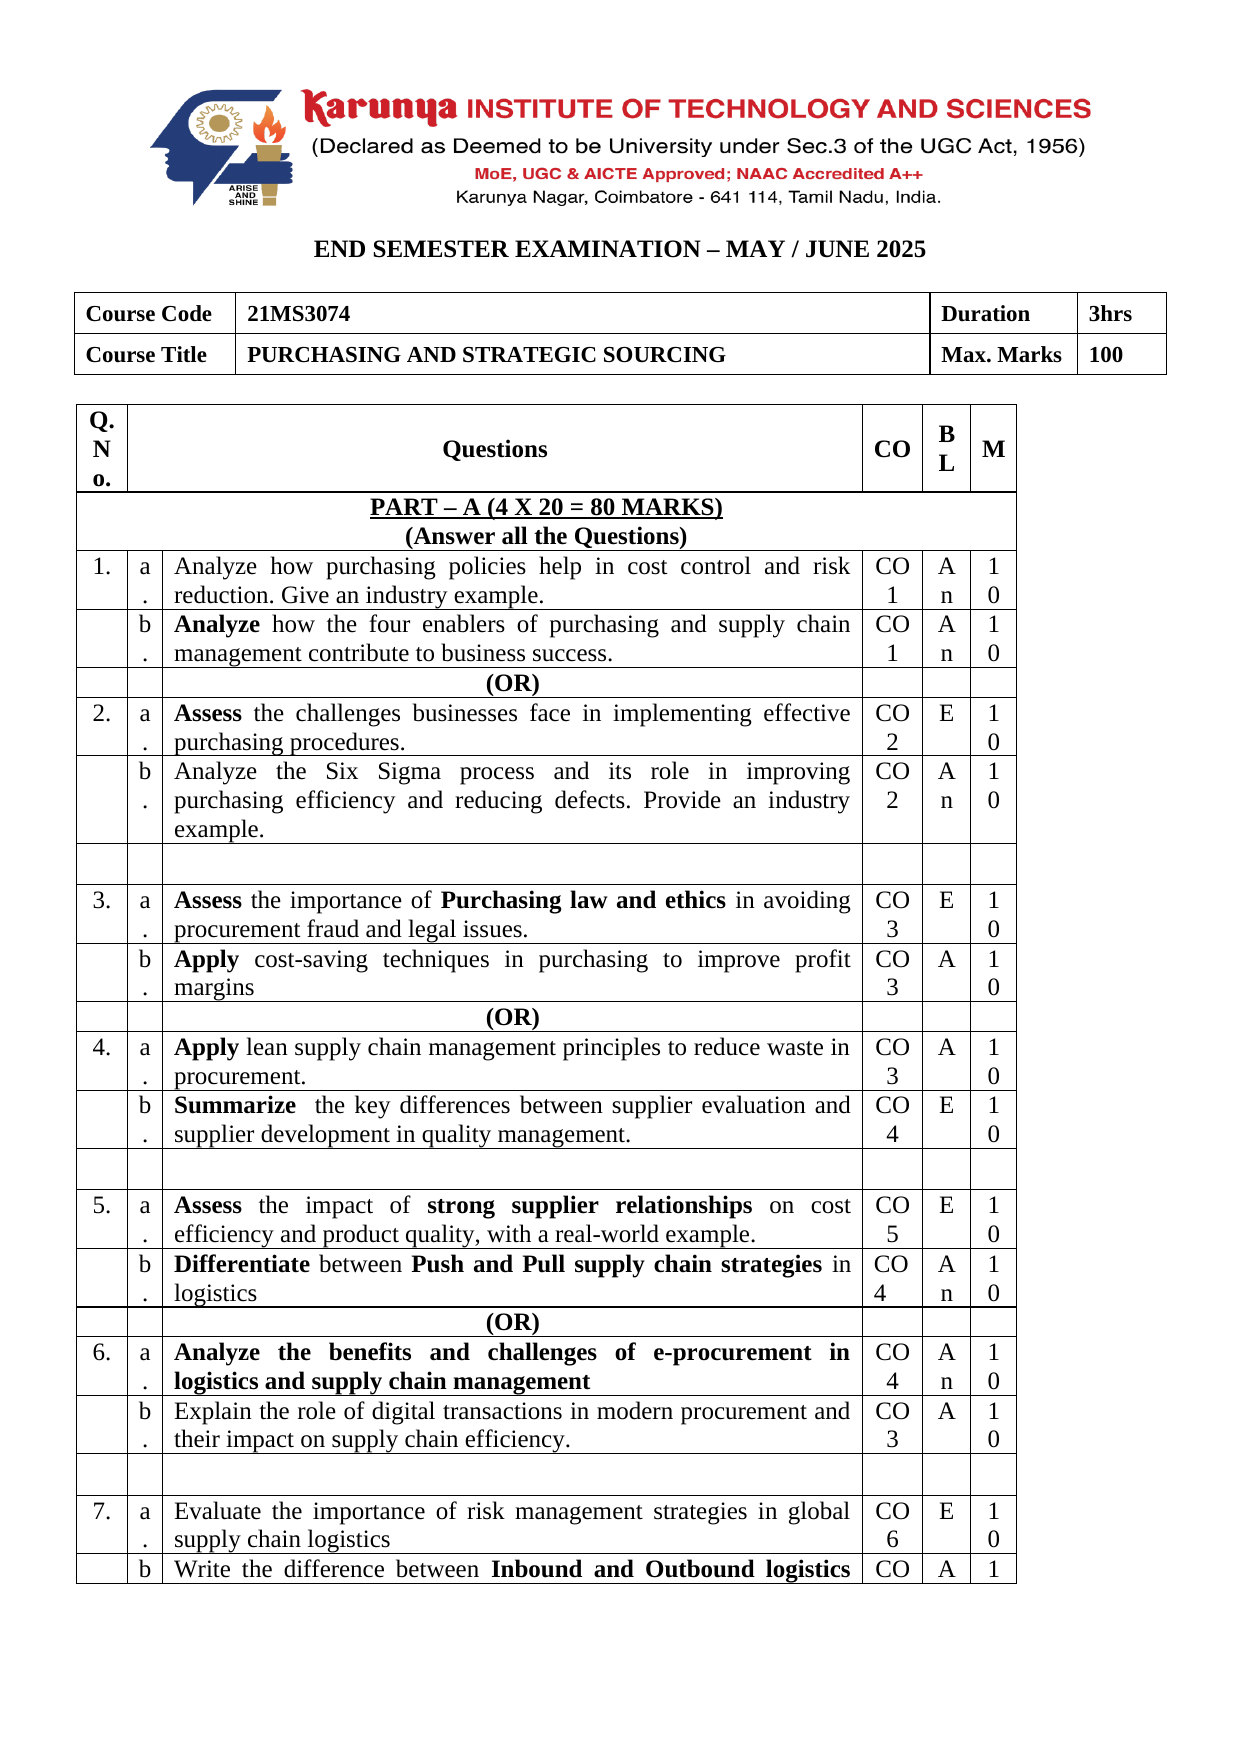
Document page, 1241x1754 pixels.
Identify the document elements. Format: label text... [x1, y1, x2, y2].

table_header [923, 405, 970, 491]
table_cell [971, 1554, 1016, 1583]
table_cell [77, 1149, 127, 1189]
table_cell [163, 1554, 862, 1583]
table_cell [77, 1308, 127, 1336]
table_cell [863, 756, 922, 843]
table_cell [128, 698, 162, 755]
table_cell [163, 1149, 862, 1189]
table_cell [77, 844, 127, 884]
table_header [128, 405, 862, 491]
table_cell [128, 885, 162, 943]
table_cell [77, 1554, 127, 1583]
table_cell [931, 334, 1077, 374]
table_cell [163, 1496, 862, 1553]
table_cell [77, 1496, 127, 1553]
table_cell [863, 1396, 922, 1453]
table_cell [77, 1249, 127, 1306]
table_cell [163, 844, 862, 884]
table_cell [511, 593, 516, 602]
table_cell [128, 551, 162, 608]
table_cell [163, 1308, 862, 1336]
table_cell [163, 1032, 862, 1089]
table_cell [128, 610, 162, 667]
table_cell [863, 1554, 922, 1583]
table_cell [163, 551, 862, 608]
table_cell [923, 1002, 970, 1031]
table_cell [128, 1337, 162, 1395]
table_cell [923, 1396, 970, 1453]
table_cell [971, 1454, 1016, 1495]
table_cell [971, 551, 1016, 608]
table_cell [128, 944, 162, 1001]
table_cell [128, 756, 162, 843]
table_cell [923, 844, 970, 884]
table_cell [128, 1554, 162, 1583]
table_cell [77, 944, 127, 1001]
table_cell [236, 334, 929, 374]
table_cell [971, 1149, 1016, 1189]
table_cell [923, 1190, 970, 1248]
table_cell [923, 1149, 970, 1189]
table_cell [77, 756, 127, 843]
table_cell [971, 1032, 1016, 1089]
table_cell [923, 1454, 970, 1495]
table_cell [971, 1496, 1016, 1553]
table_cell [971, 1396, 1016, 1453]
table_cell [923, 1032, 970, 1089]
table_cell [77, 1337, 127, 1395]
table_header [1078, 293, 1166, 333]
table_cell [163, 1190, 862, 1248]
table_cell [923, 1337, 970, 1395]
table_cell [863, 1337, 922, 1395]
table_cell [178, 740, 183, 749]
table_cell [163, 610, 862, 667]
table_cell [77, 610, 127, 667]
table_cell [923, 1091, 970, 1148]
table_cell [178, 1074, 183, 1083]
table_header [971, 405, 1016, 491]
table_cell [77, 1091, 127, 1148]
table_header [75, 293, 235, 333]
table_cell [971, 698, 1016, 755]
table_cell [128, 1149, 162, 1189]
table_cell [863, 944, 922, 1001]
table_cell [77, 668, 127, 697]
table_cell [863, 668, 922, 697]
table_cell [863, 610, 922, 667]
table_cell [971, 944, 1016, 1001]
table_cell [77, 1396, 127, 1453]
picture [150, 89, 1091, 206]
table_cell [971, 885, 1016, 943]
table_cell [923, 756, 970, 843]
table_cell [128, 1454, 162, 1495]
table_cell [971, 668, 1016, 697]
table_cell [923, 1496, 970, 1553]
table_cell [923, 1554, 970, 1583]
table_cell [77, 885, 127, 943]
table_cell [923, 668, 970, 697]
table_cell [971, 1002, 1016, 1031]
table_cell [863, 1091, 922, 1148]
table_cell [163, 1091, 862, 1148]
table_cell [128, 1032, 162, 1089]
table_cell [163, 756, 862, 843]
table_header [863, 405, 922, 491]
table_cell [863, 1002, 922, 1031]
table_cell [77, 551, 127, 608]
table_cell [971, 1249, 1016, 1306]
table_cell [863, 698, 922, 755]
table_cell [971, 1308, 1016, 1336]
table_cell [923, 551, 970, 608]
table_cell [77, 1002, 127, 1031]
text END SEMESTER EXAMINATION – MAY / JUNE 2025 [150, 234, 1090, 263]
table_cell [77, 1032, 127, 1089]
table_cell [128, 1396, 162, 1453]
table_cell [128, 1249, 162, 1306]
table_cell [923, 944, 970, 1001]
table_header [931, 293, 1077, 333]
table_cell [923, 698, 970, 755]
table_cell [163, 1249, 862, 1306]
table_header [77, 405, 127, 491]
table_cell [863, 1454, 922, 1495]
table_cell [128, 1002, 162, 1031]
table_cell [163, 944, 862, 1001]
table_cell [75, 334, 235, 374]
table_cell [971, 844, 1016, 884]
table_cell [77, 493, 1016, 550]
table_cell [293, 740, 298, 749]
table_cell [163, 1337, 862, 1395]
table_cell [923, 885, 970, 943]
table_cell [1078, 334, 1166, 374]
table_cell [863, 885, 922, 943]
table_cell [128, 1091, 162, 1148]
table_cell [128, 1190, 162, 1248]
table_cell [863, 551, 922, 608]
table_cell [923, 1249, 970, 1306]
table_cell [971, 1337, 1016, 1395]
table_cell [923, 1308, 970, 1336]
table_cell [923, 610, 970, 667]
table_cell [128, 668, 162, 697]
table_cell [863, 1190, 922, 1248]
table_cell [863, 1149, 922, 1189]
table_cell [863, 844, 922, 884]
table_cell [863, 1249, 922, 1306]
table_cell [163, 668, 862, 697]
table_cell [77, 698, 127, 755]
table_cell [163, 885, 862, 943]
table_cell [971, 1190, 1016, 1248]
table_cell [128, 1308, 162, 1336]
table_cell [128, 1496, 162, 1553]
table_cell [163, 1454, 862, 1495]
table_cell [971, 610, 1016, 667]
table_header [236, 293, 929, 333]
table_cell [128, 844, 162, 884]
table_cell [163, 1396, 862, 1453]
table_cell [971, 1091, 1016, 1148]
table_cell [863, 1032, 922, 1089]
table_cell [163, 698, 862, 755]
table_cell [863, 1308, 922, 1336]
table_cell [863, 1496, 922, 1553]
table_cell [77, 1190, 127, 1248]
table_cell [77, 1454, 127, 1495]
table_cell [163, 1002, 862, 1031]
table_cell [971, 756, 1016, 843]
